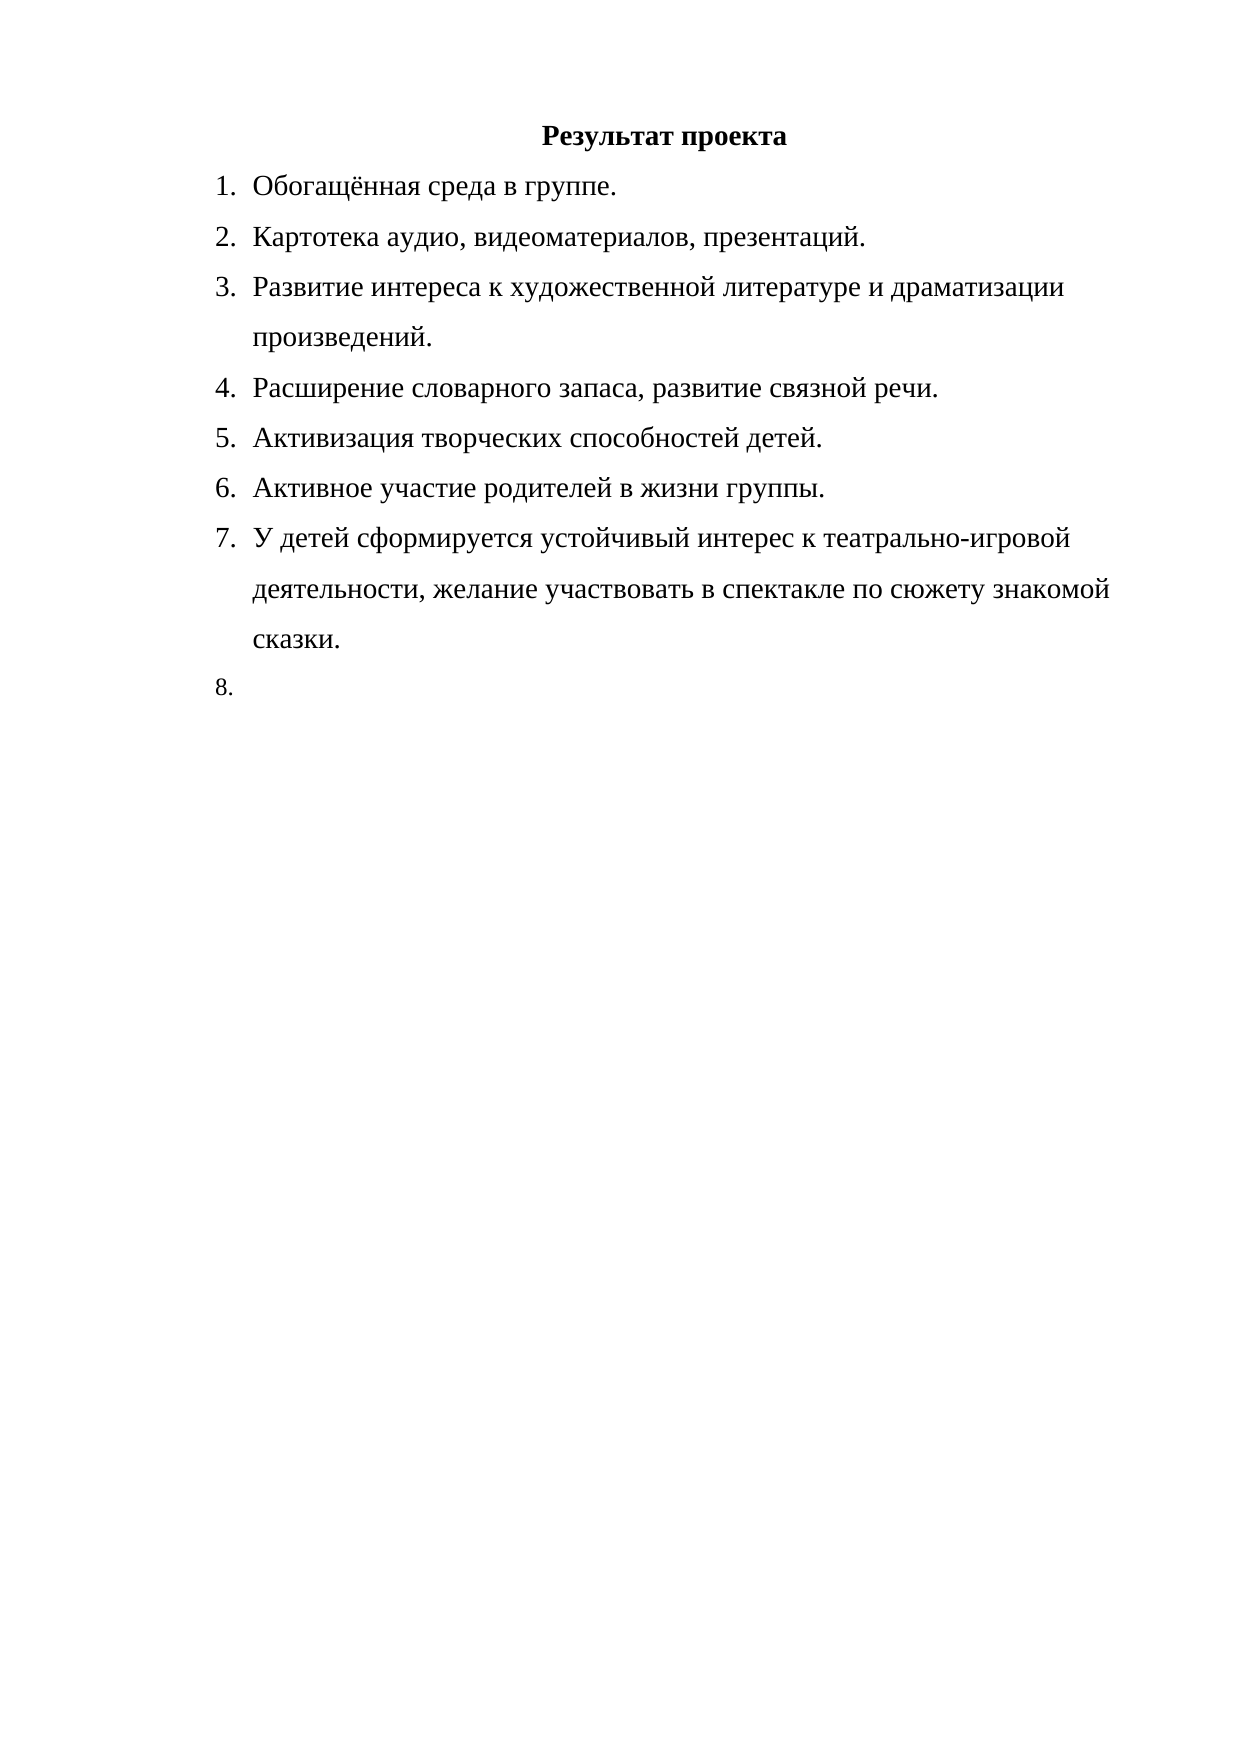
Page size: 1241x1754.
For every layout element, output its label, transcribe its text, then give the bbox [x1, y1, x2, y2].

list Обогащённая среда в группе. [215, 168, 1152, 202]
text Результат проекта [177, 118, 1152, 152]
list Развитие интереса к художественной литературе и драматизации произведений. [215, 269, 1152, 353]
list У детей сформируется устойчивый интерес к театрально-игровой деятельности, желание участвовать в спектакле по сюжету знакомой сказки. [215, 521, 1152, 655]
list Расширение словарного запаса, развитие связной речи. [215, 370, 1152, 403]
list Активное участие родителей в жизни группы. [215, 470, 1152, 504]
list Активизация творческих способностей детей. [215, 420, 1152, 453]
list Картотека аудио, видеоматериалов, презентаций. [215, 219, 1152, 252]
